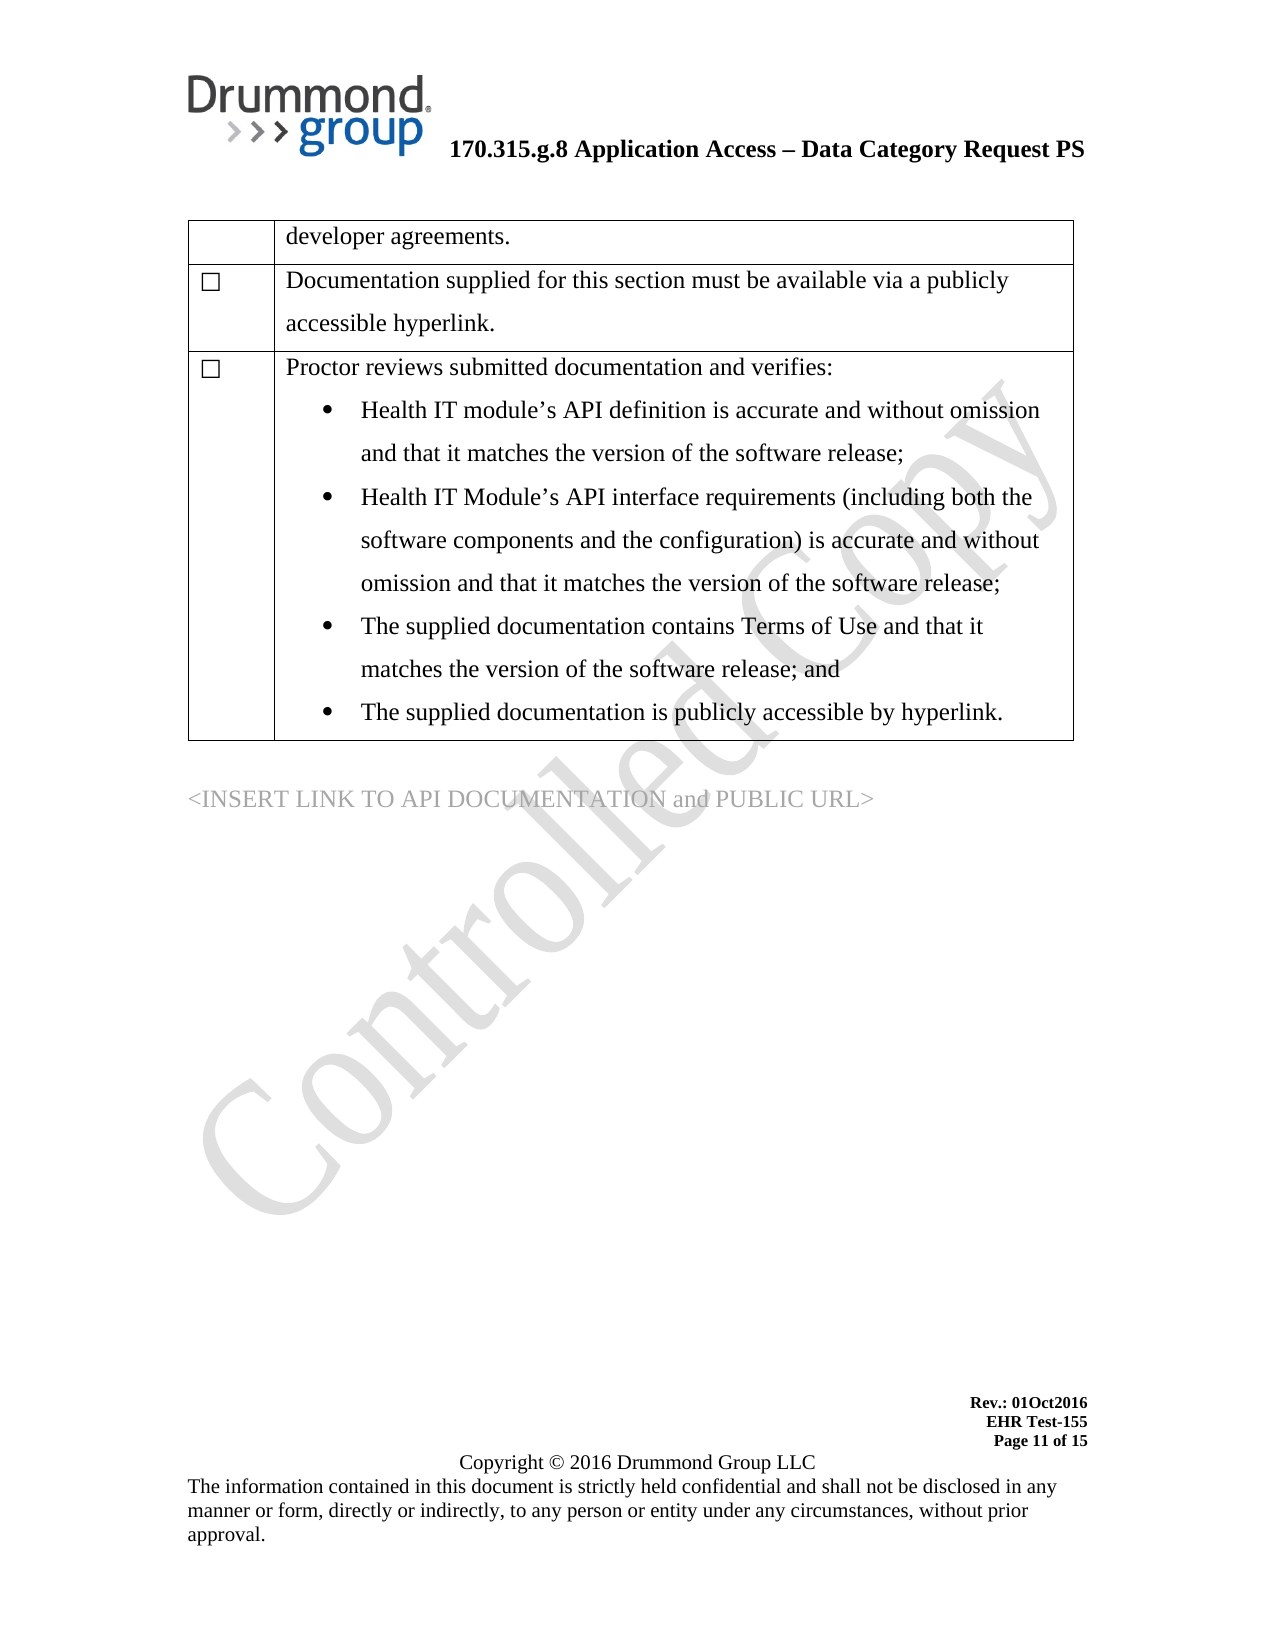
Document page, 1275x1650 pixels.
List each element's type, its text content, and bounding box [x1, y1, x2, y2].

picture [187, 75, 433, 157]
table_cell Documentation supplied for this section must be available via a publicly accessible hyperlink. [275, 265, 1073, 351]
table_cell Proctor reviews submitted documentation and verifies: Health IT module’s API definition is accurate and without omission and that it matches the version of the software release; Health IT Module’s API interface requirements (including both the software components and the configuration) is accurate and without omission and that it matches the version of the software release; The supplied documentation contains Terms of Use and that it matches the version of the software release; and The supplied documentation is publicly accessible by hyperlink. [275, 352, 1073, 740]
text <INSERT LINK TO API DOCUMENTATION and PUBLIC URL> [187, 784, 1087, 813]
